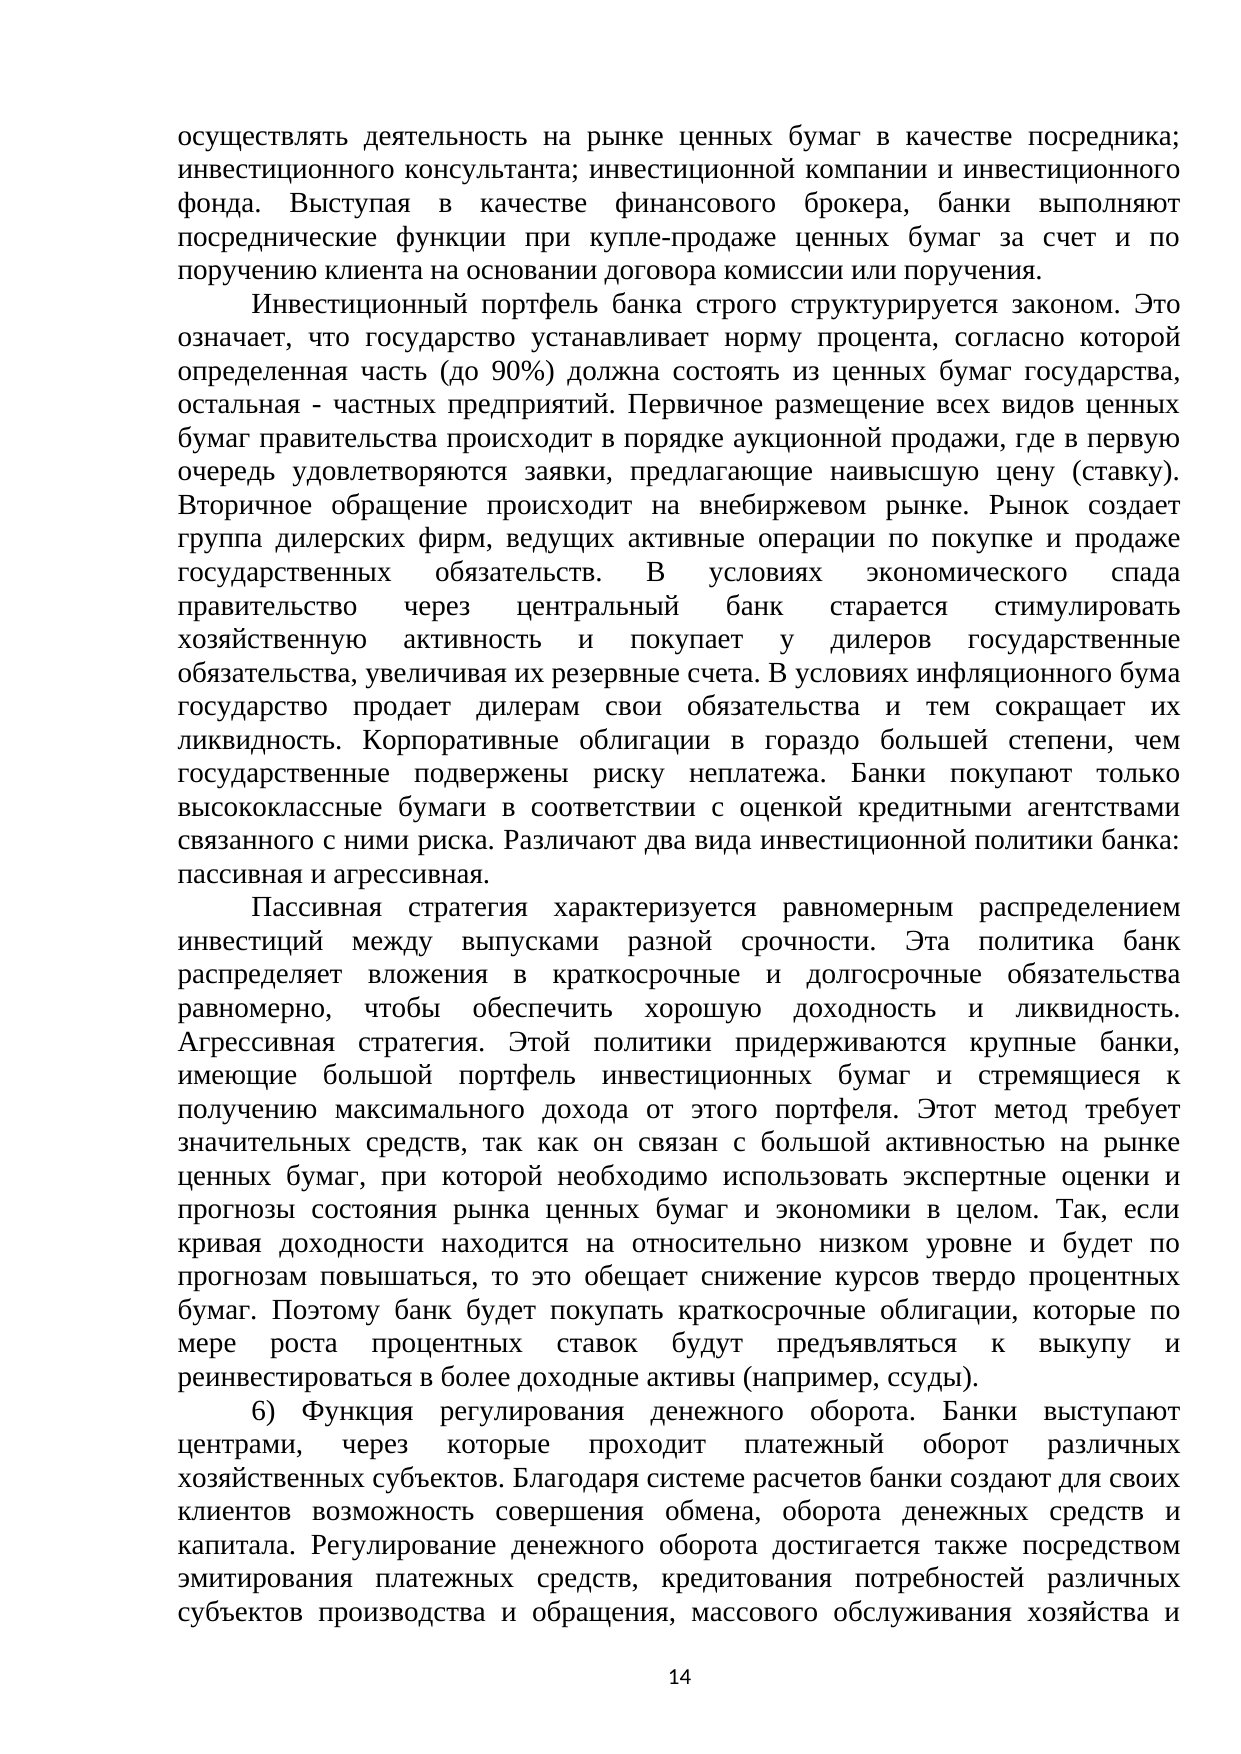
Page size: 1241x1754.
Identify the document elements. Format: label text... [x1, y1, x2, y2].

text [177, 118, 1181, 286]
text Инвестиционный портфель банка строго структурируется законом. Это означает, что государство устанавливает норму процента, согласно которой определенная часть (до 90%) должна состоять из ценных бумаг государства, остальная - частных предприятий. Первичное размещение всех видов ценных бумаг правительства происходит в порядке аукционной продажи, где в первую очередь удовлетворяются заявки, предлагающие наивысшую цену (ставку). Вторичное обращение происходит на внебиржевом рынке. Рынок создает группа дилерских фирм, ведущих активные операции по покупке и продаже государственных обязательств. В условиях экономического спада правительство через центральный банк старается стимулировать хозяйственную активность и покупает у дилеров государственные обязательства, увеличивая их резервные счета. В условиях инфляционного бума государство продает дилерам свои обязательства и тем сокращает их ликвидность. Корпоративные облигации в гораздо большей степени, чем государственные подвержены риску неплатежа. Банки покупают только высококлассные бумаги в соответствии с оценкой кредитными агентствами связанного с ними риска. Различают два вида инвестиционной политики банка: пассивная и агрессивная. [177, 286, 1181, 889]
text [177, 1393, 1181, 1627]
text Пассивная стратегия характеризуется равномерным распределением инвестиций между выпусками разной срочности. Эта политика банк распределяет вложения в краткосрочные и долгосрочные обязательства равномерно, чтобы обеспечить хорошую доходность и ликвидность. Агрессивная стратегия. Этой политики придерживаются крупные банки, имеющие большой портфель инвестиционных бумаг и стремящиеся к получению максимального дохода от этого портфеля. Этот метод требует значительных средств, так как он связан с большой активностью на рынке ценных бумаг, при которой необходимо использовать экспертные оценки и прогнозы состояния рынка ценных бумаг и экономики в целом. Так, если кривая доходности находится на относительно низком уровне и будет по прогнозам повышаться, то это обещает снижение курсов твердо процентных бумаг. Поэтому банк будет покупать краткосрочные облигации, которые по мере роста процентных ставок будут предъявляться к выкупу и реинвестироваться в более доходные активы (например, ссуды). [177, 889, 1181, 1393]
